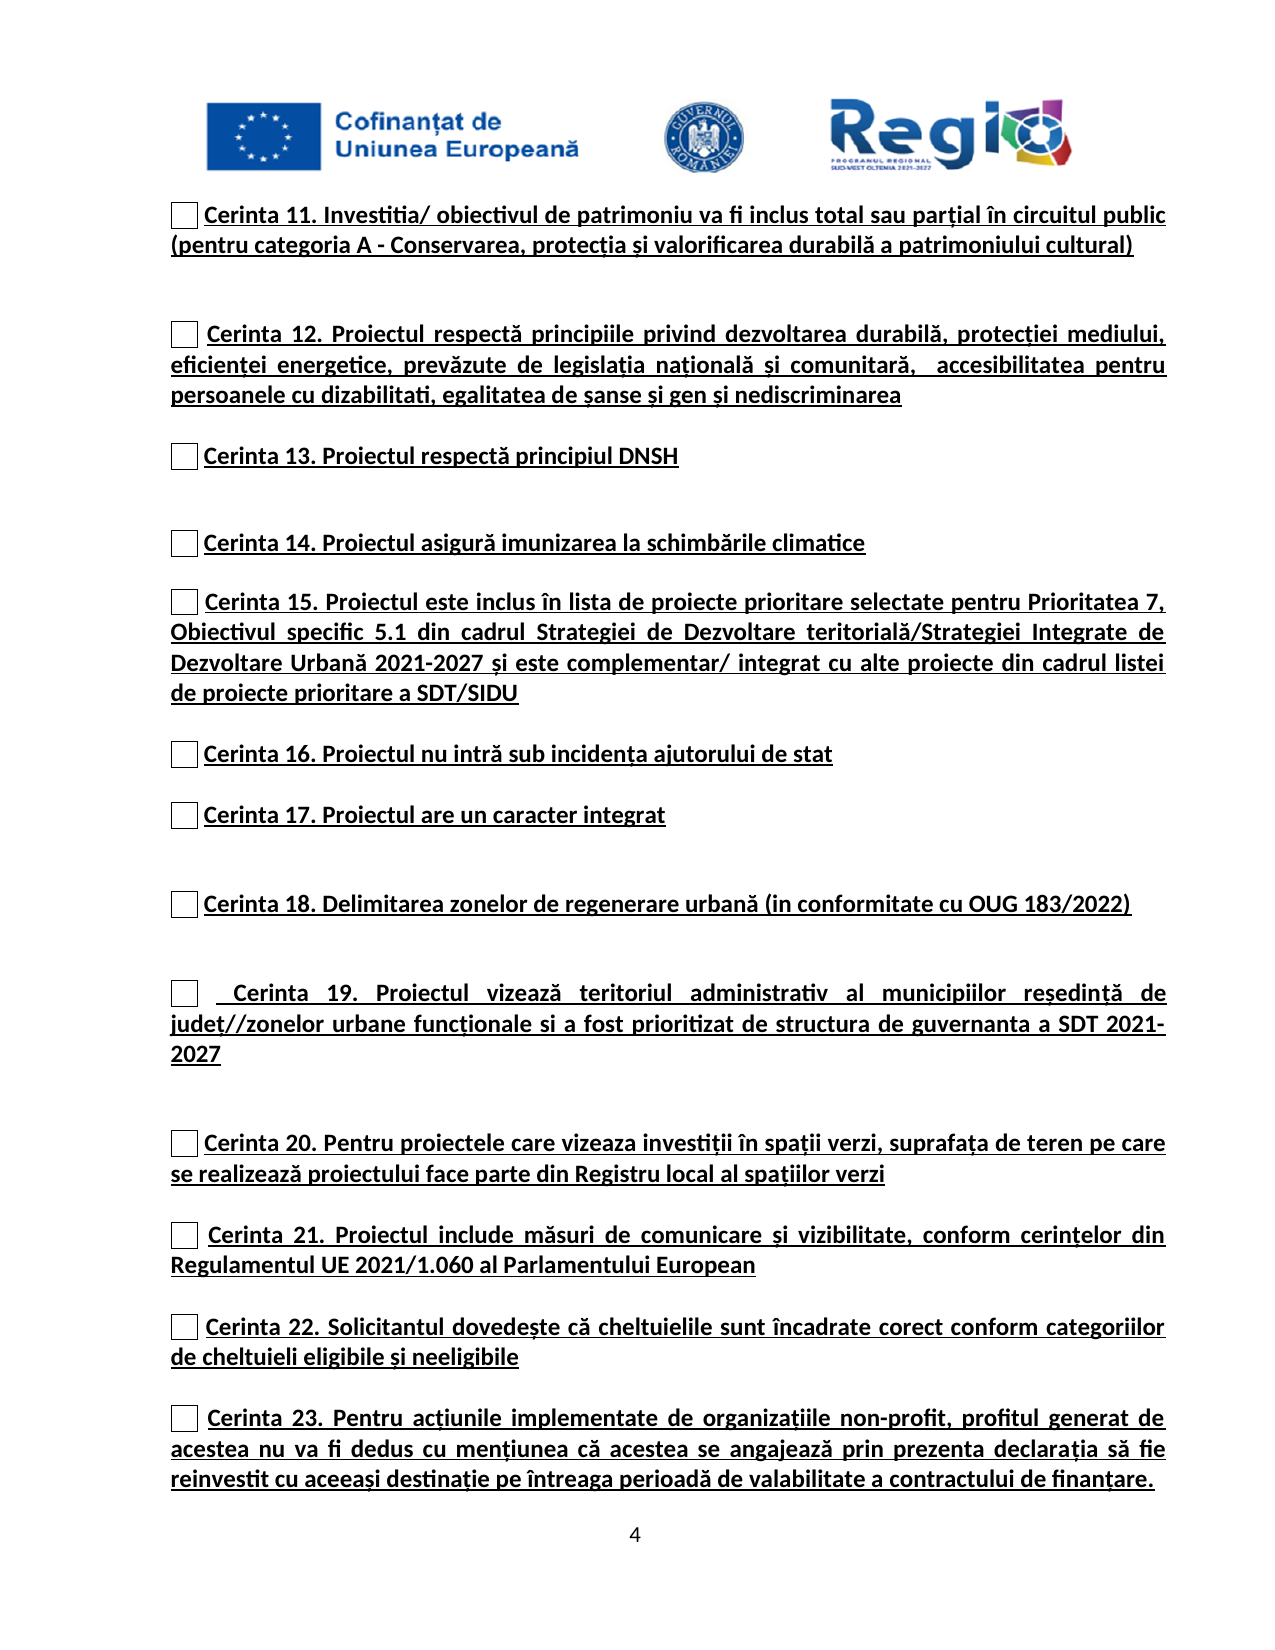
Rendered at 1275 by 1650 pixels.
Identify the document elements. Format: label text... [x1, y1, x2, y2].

list Cerinta 20. Pentru proiectele care vizeaza investiţii în spaţii verzi, suprafaţa de teren pe care se realizează proiectului face parte din Registru local al spaţiilor verzi [170, 1127, 1166, 1188]
picture [170, 73, 1100, 199]
list Cerinta 13. Proiectul respectă principiul DNSH [170, 441, 1166, 471]
list Cerinta 11. Investitia/ obiectivul de patrimoniu va fi inclus total sau parţial în circuitul public (pentru categoria A - Conservarea, protecția și valorificarea durabilă a patrimoniului cultural) [170, 199, 1166, 260]
list Cerinta 16. Proiectul nu intră sub incidenţa ajutorului de stat [170, 738, 1166, 769]
list Cerinta 19. Proiectul vizează teritoriul administrativ al municipiilor reședinţă de judeţ//zonelor urbane funcţionale si a fost prioritizat de structura de guvernanta a SDT 2021-2027 [170, 977, 1166, 1034]
list Cerinta 17. Proiectul are un caracter integrat [170, 799, 1166, 830]
list Cerinta 15. Proiectul este inclus în lista de proiecte prioritare selectate pentru Prioritatea 7, Obiectivul specific 5.1 din cadrul Strategiei de Dezvoltare teritorială/Strategiei Integrate de Dezvoltare Urbană 2021-2027 și este complementar/ integrat cu alte proiecte din cadrul listei de proiecte prioritare a SDT/SIDU [170, 674, 1166, 708]
list Cerinta 12. Proiectul respectă principiile privind dezvoltarea durabilă, protecției mediului, eficienței energetice, prevăzute de legislația națională și comunitară, accesibilitatea pentru persoanele cu dizabilitati, egalitatea de şanse şi gen şi nediscriminarea [170, 376, 1166, 410]
list Cerinta 23. Pentru acțiunile implementate de organizațiile non-profit, profitul generat de acestea nu va fi dedus cu mențiunea că acestea se angajează prin prezenta declaraţia să fie reinvestit cu aceeași destinație pe întreaga perioadă de valabilitate a contractului de finanțare. [170, 1402, 1166, 1459]
list Cerinta 19. Proiectul vizează teritoriul administrativ al municipiilor reședinţă de judeţ//zonelor urbane funcţionale si a fost prioritizat de structura de guvernanta a SDT 2021-2027 [170, 1036, 1166, 1069]
list Cerinta 23. Pentru acțiunile implementate de organizațiile non-profit, profitul generat de acestea nu va fi dedus cu mențiunea că acestea se angajează prin prezenta declaraţia să fie reinvestit cu aceeași destinație pe întreaga perioadă de valabilitate a contractului de finanțare. [170, 1460, 1166, 1494]
list Cerinta 22. Solicitantul dovedește că cheltuielile sunt încadrate corect conform categoriilor de cheltuieli eligibile și neeligibile [170, 1311, 1166, 1372]
list Cerinta 21. Proiectul include măsuri de comunicare și vizibilitate, conform cerințelor din Regulamentul UE 2021/1.060 al Parlamentului European [170, 1219, 1166, 1280]
list Cerinta 18. Delimitarea zonelor de regenerare urbană (in conformitate cu OUG 183/2022) [170, 888, 1166, 919]
list Cerinta 14. Proiectul asigură imunizarea la schimbările climatice [170, 527, 1166, 558]
list Cerinta 12. Proiectul respectă principiile privind dezvoltarea durabilă, protecției mediului, eficienței energetice, prevăzute de legislația națională și comunitară, accesibilitatea pentru persoanele cu dizabilitati, egalitatea de şanse şi gen şi nediscriminarea [170, 318, 1166, 375]
list Cerinta 15. Proiectul este inclus în lista de proiecte prioritare selectate pentru Prioritatea 7, Obiectivul specific 5.1 din cadrul Strategiei de Dezvoltare teritorială/Strategiei Integrate de Dezvoltare Urbană 2021-2027 și este complementar/ integrat cu alte proiecte din cadrul listei de proiecte prioritare a SDT/SIDU [170, 643, 1166, 673]
list Cerinta 15. Proiectul este inclus în lista de proiecte prioritare selectate pentru Prioritatea 7, Obiectivul specific 5.1 din cadrul Strategiei de Dezvoltare teritorială/Strategiei Integrate de Dezvoltare Urbană 2021-2027 și este complementar/ integrat cu alte proiecte din cadrul listei de proiecte prioritare a SDT/SIDU [170, 586, 1166, 642]
